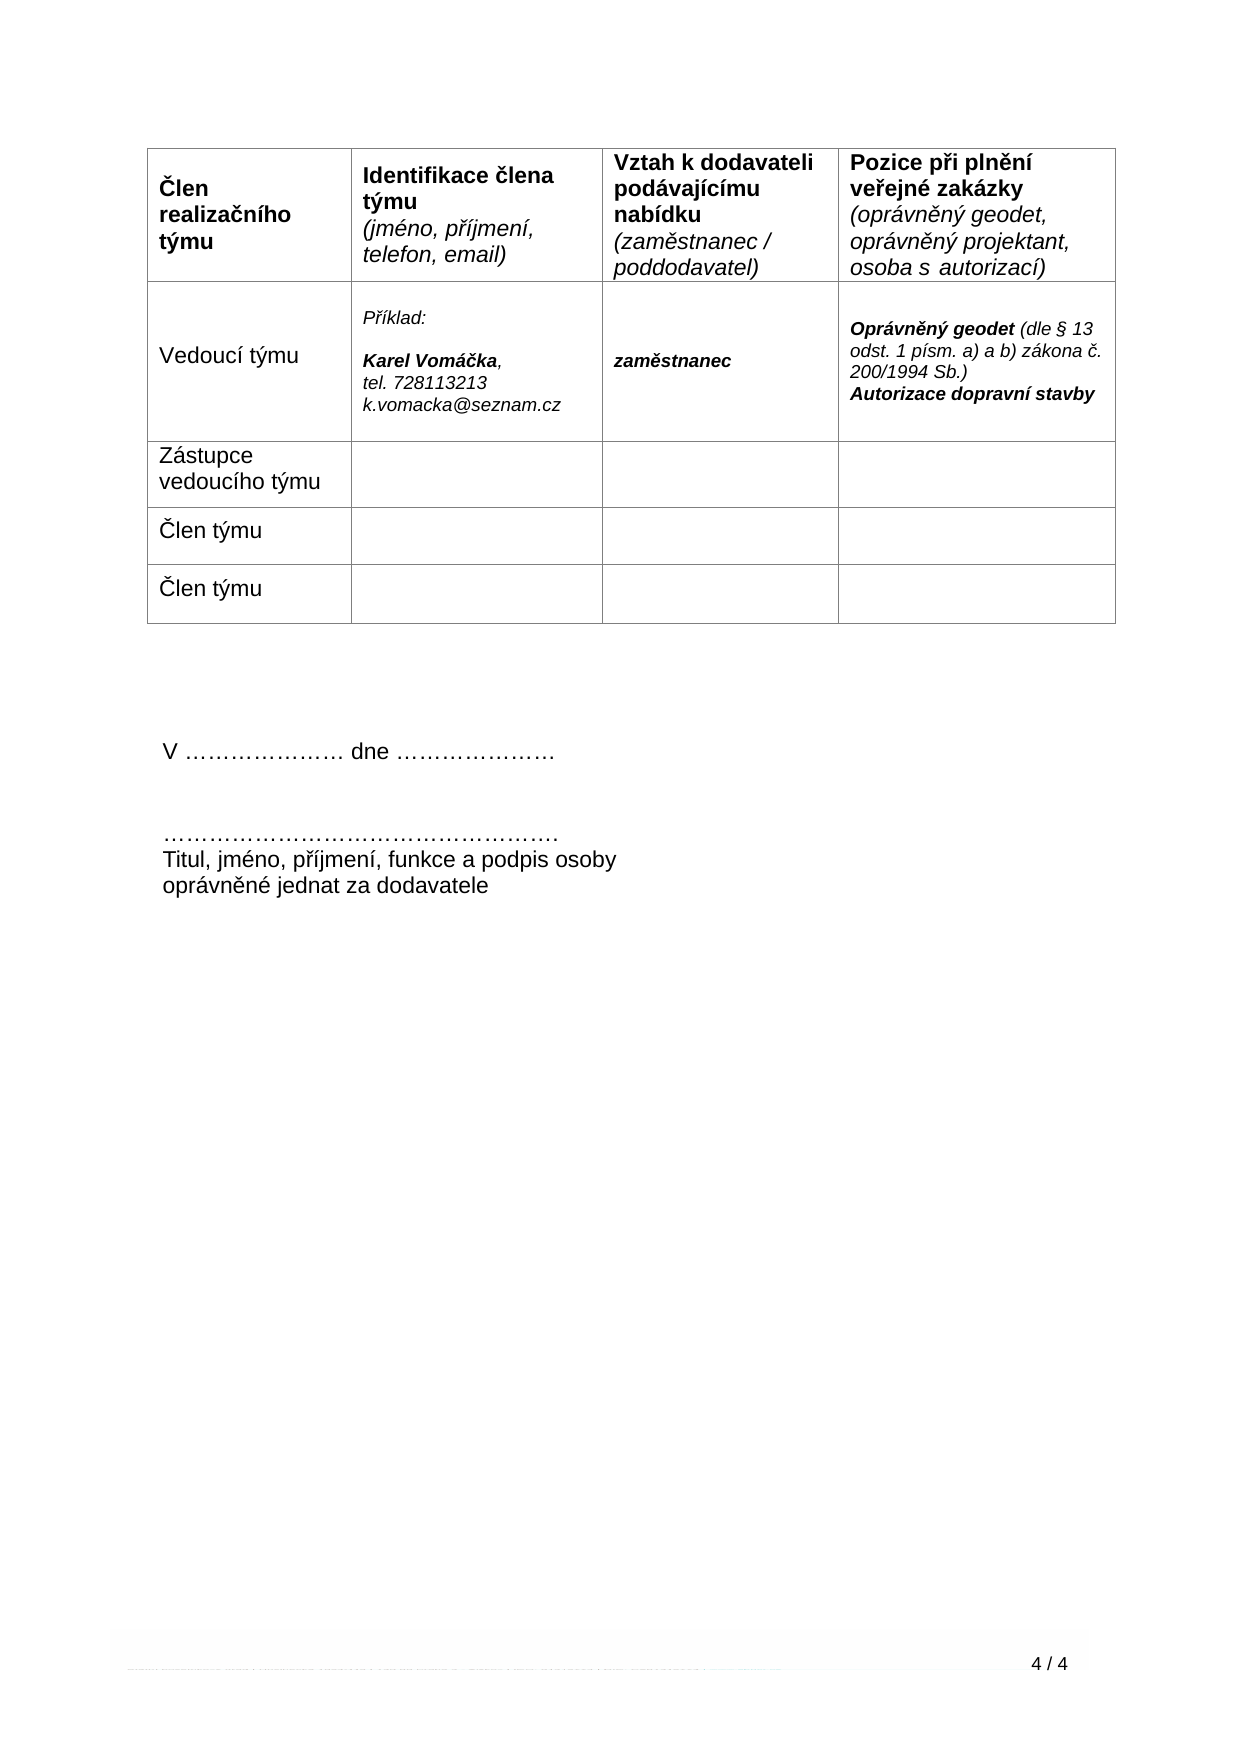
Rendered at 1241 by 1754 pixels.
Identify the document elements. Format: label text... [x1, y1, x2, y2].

picture [110, 1629, 1089, 1670]
text V ………………… dne ………………… [162, 738, 1092, 764]
table_cell [603, 508, 838, 564]
table_cell [603, 442, 838, 507]
table_cell Oprávněný geodet (dle § 13 odst. 1 písm. a) a b) zákona č. 200/1994 Sb.) Autorizace dopravní stavby [839, 282, 1115, 441]
table_cell Příklad: Karel Vomáčka, tel. 728113213 k.vomacka@seznam.cz [352, 282, 602, 441]
table_cell [352, 508, 602, 564]
table_header Vztah k dodavateli podávajícímu nabídku (zaměstnanec / poddodavatel) [603, 149, 838, 281]
table_cell [839, 565, 1115, 622]
table_cell [839, 442, 1115, 507]
table_header Identifikace člena týmu (jméno, příjmení, telefon, email) [352, 149, 602, 281]
table_cell [839, 508, 1115, 564]
table_cell [352, 442, 602, 507]
text ……………………………………………. [162, 819, 1092, 846]
table_cell Člen týmu [148, 565, 351, 622]
table_cell zaměstnanec [603, 282, 838, 441]
text oprávněné jednat za dodavatele [162, 872, 1092, 898]
text Titul, jméno, příjmení, funkce a podpis osoby [162, 846, 1092, 872]
table_cell Vedoucí týmu [148, 282, 351, 441]
table_cell [352, 565, 602, 622]
table_header Člen realizačního týmu [148, 149, 351, 281]
table_header Pozice při plnění veřejné zakázky (oprávněný geodet, oprávněný projektant, osoba s autorizací) [839, 149, 1115, 281]
table_cell Člen týmu [148, 508, 351, 564]
table_cell [603, 565, 838, 622]
table_cell Zástupce vedoucího týmu [148, 442, 351, 507]
